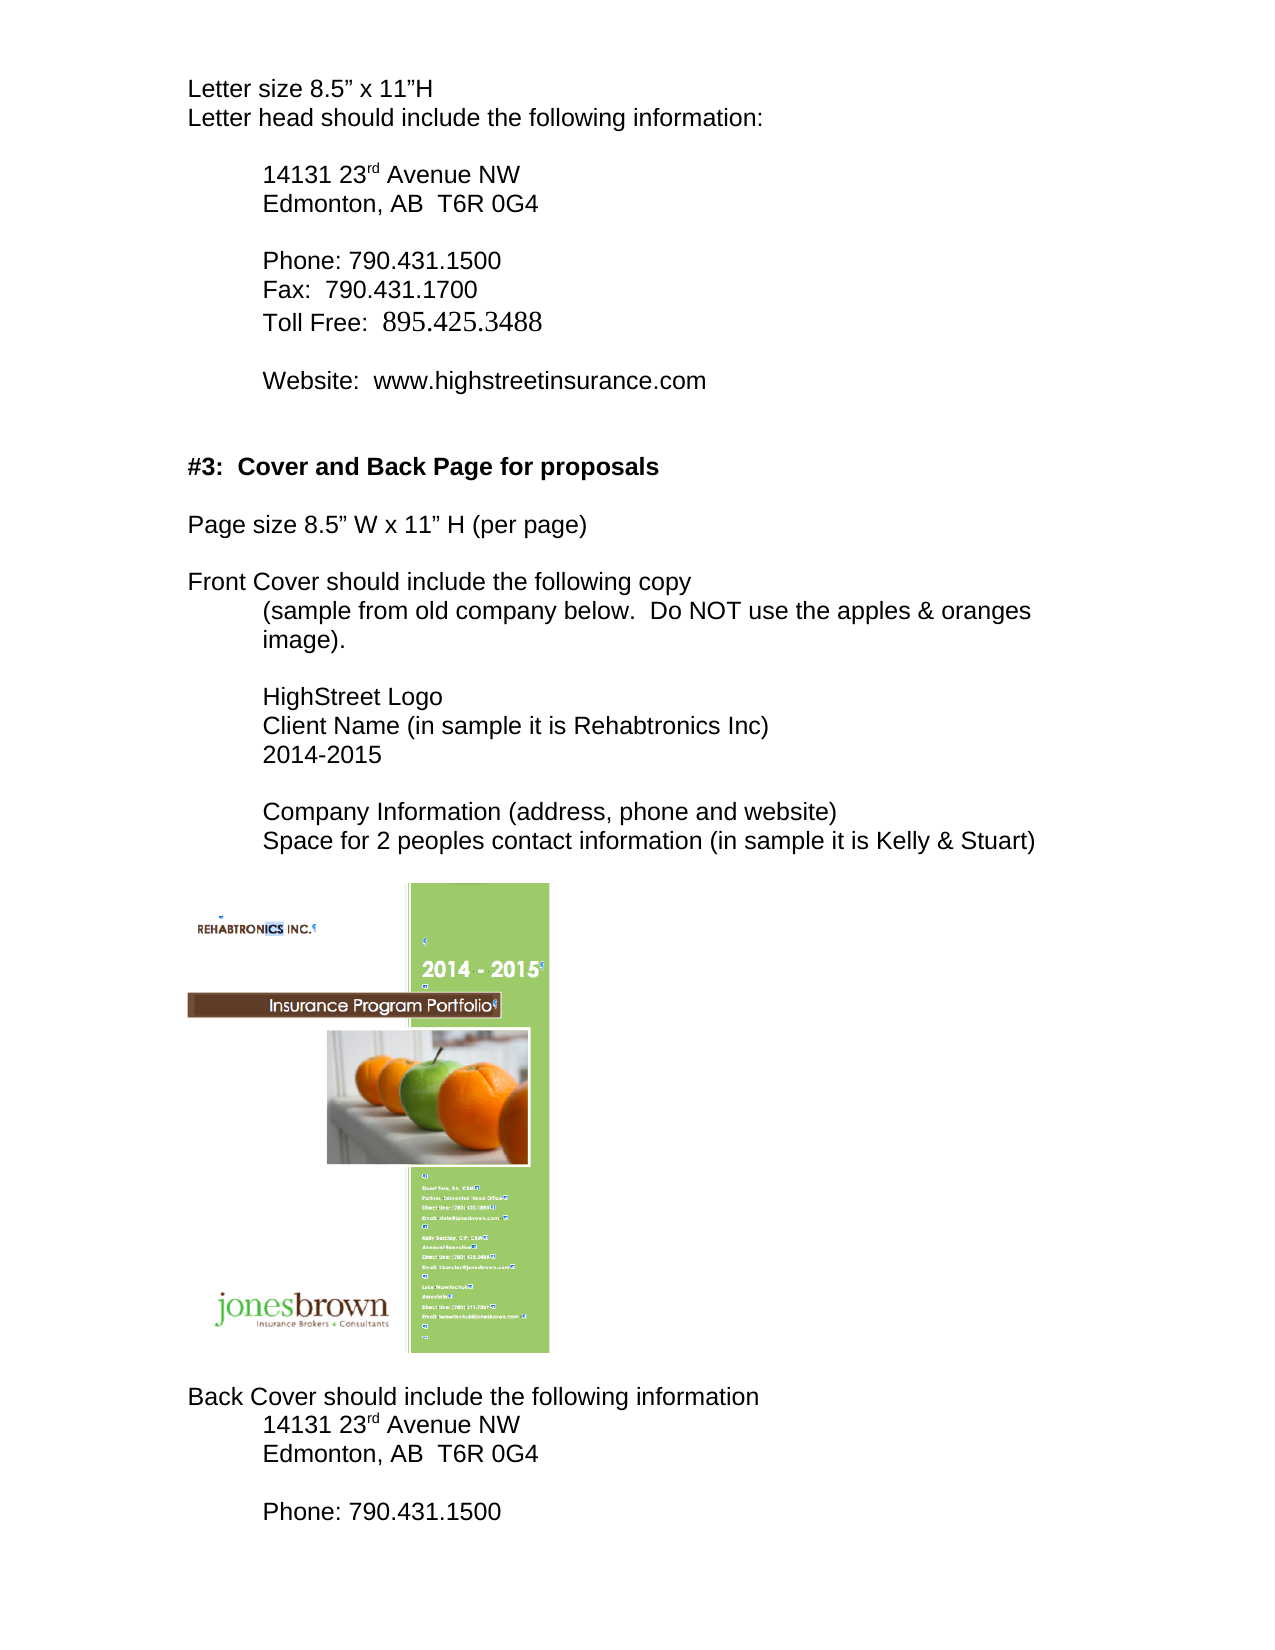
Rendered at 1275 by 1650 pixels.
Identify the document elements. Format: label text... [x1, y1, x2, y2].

text Fax: 790.431.1700 [262, 275, 1087, 304]
text Edmonton, AB T6R 0G4 [262, 1439, 1087, 1468]
text Page size 8.5” W x 11” H (per page) [187, 510, 1087, 539]
text Client Name (in sample it is Rehabtronics Inc) [262, 711, 1087, 740]
text Phone: 790.431.1500 [262, 1497, 1087, 1525]
text 14131 23rd Avenue NW [262, 160, 1087, 189]
text 14131 23rd Avenue NW [262, 1410, 1087, 1439]
picture [187, 883, 550, 1353]
text (sample from old company below. Do NOT use the apples & oranges image). [262, 596, 1087, 654]
text Toll Free: 895.425.3488 [262, 304, 1087, 337]
text #3: Cover and Back Page for proposals [187, 452, 1087, 481]
text Company Information (address, phone and website) [262, 797, 1087, 826]
text Space for 2 peoples contact information (in sample it is Kelly & Stuart) [262, 826, 1087, 855]
text Phone: 790.431.1500 [262, 246, 1087, 275]
text 2014-2015 [262, 740, 1087, 769]
text Edmonton, AB T6R 0G4 [262, 189, 1087, 218]
text Back Cover should include the following information [187, 1382, 1087, 1410]
text Website: www.highstreetinsurance.com [262, 366, 1087, 395]
text Letter size 8.5” x 11”H [187, 74, 1087, 103]
text HighStreet Logo [262, 682, 1087, 711]
text Front Cover should include the following copy [187, 567, 1087, 596]
text Letter head should include the following information: [187, 103, 1087, 131]
